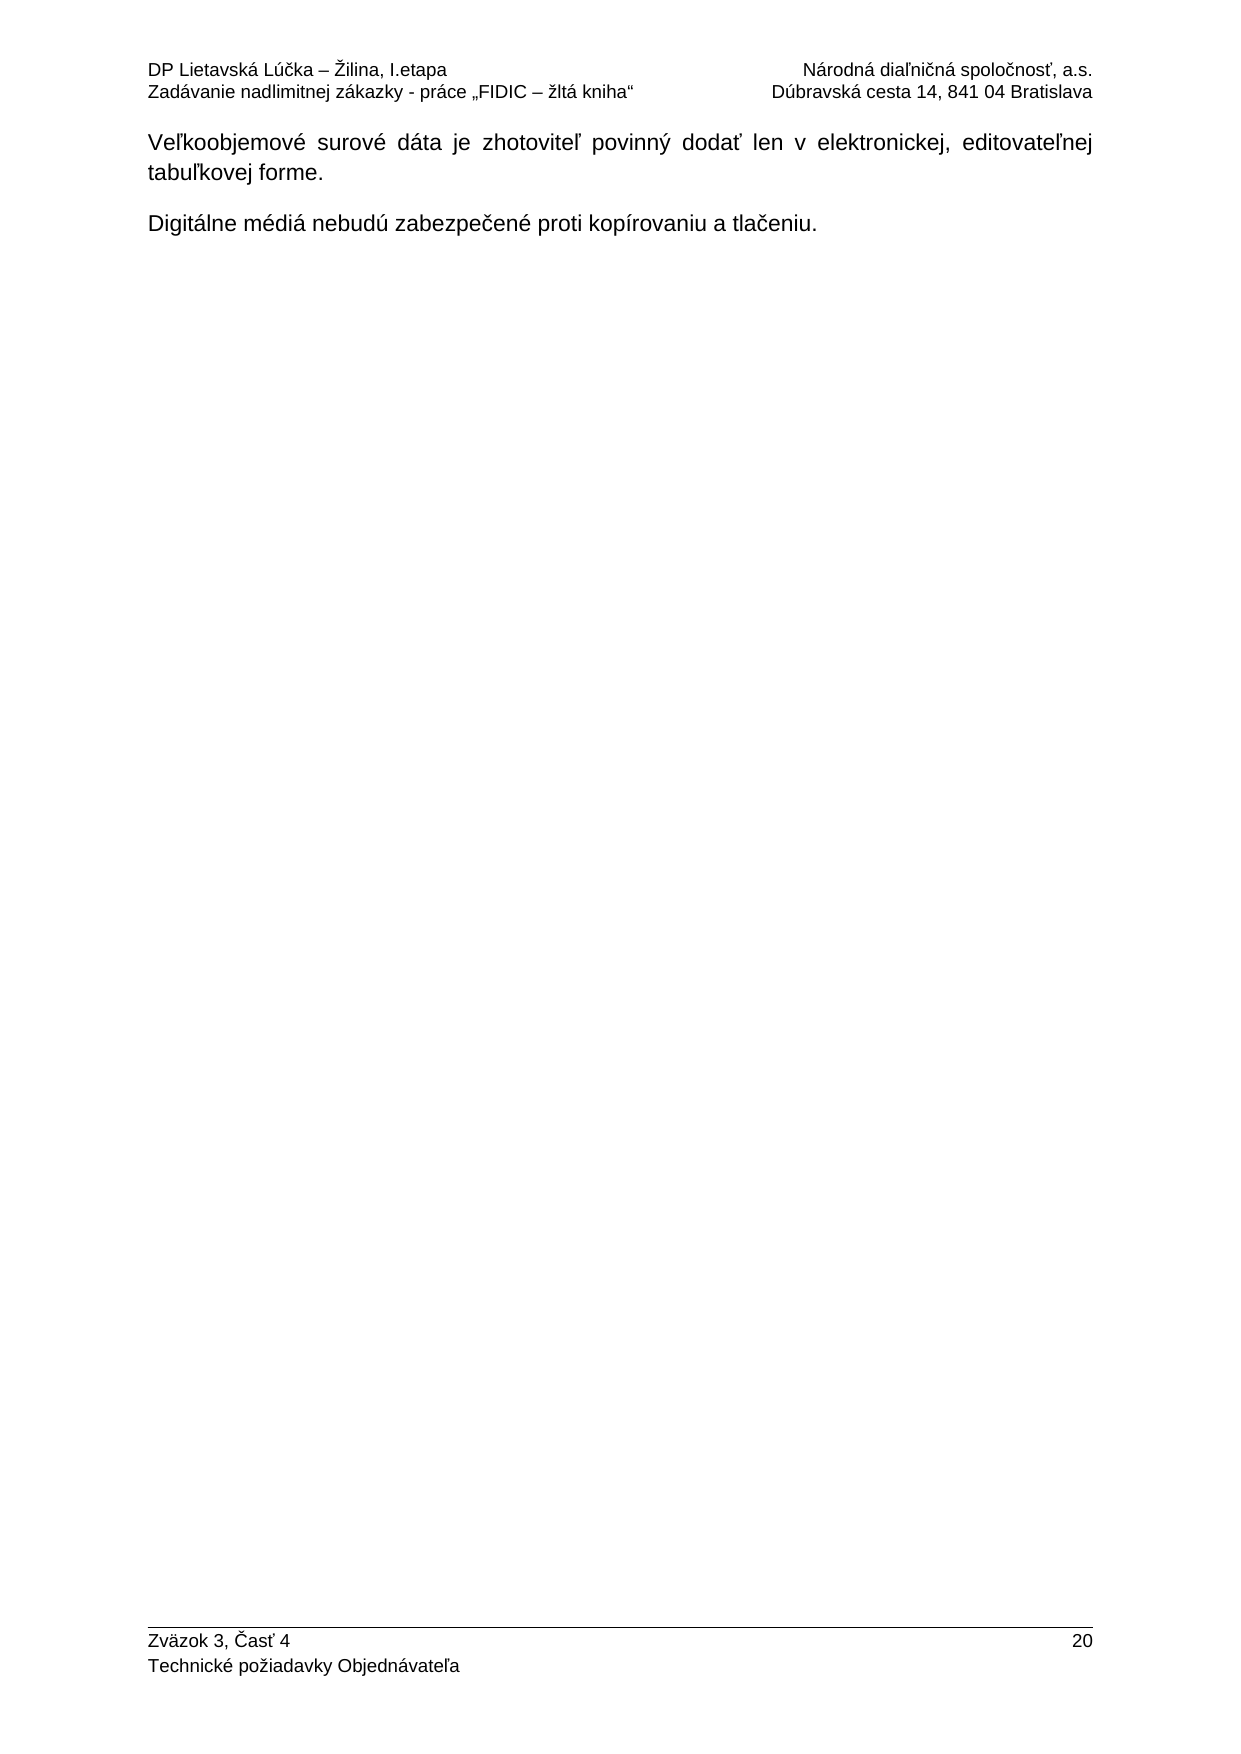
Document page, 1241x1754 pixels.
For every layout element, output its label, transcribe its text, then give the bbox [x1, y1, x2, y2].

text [148, 128, 1093, 185]
text Digitálne médiá nebudú zabezpečené proti kopírovaniu a tlačeniu. [148, 210, 1093, 236]
